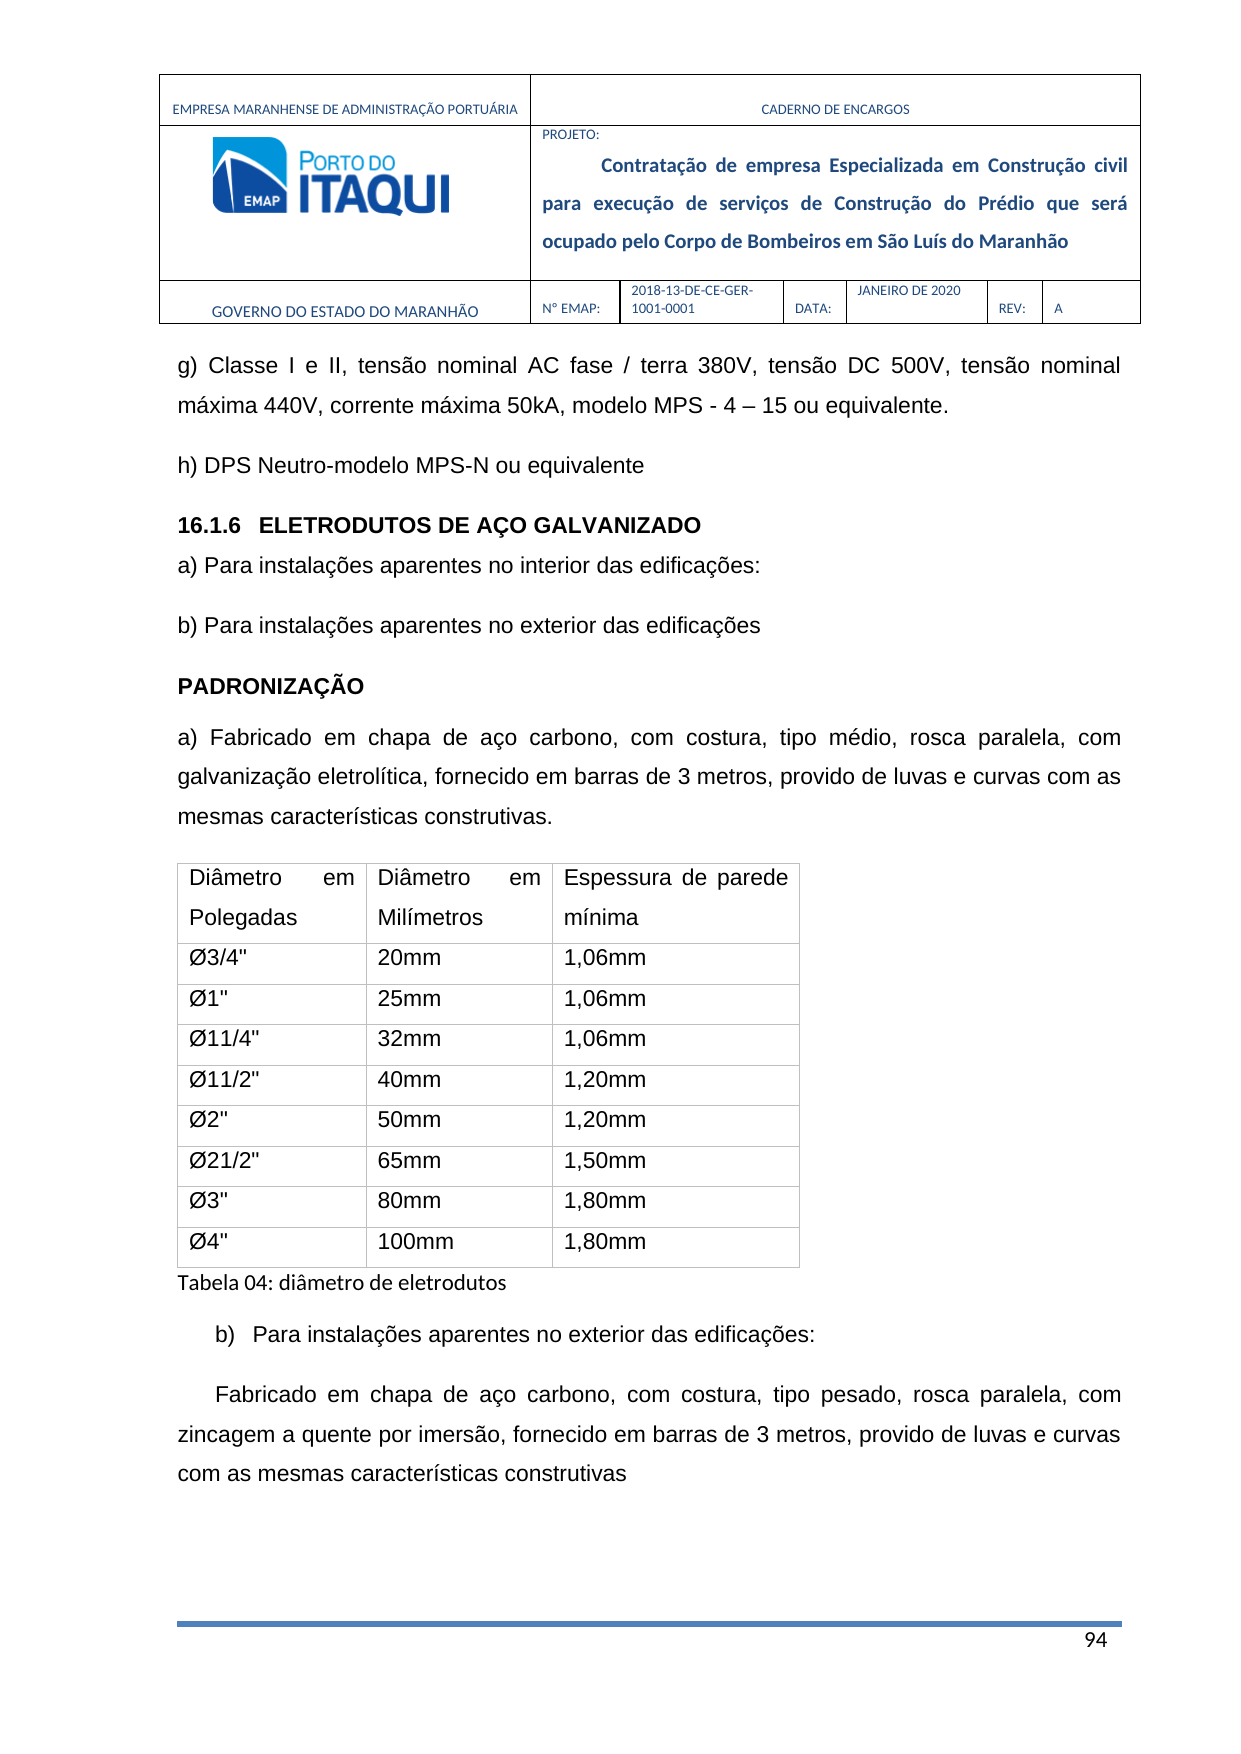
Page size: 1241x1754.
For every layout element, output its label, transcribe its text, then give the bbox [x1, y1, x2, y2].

text h) DPS Neutro-modelo MPS-N ou equivalente [177, 452, 1122, 478]
table_cell 1,06mm [553, 985, 799, 1024]
table_cell Ø1" [178, 985, 366, 1024]
table_cell 1,06mm [553, 1025, 799, 1064]
table_cell 1,20mm [553, 1106, 799, 1146]
table_cell 25mm [367, 985, 552, 1024]
text Tabela 04: diâmetro de eletrodutos [177, 1268, 1122, 1296]
table_cell 20mm [367, 944, 552, 983]
table_cell 1,80mm [553, 1228, 799, 1267]
table_cell 1,06mm [553, 944, 799, 983]
table_cell Ø3" [178, 1187, 366, 1227]
text a) Para instalações aparentes no interior das edificações: [177, 552, 1122, 578]
text a) Fabricado em chapa de aço carbono, com costura, tipo médio, rosca paralela, com galvanização eletrolítica, fornecido em barras de 3 metros, provido de luvas e curvas com as mesmas características construtivas. [177, 724, 1122, 829]
table_cell Ø11/2" [178, 1066, 366, 1105]
table_header Espessura de parede mínima [553, 864, 799, 943]
table_cell 100mm [367, 1228, 552, 1267]
table_cell 40mm [367, 1066, 552, 1105]
text g) Classe I e II, tensão nominal AC fase / terra 380V, tensão DC 500V, tensão nominal máxima 440V, corrente máxima 50kA, modelo MPS - 4 – 15 ou equivalente. [177, 352, 1122, 418]
list Para instalações aparentes no exterior das edificações: [215, 1321, 1122, 1347]
subtitle ELETRODUTOS DE AÇO GALVANIZADO [177, 512, 1122, 539]
table_header Diâmetro em Milímetros [367, 864, 552, 943]
text b) Para instalações aparentes no exterior das edificações [177, 612, 1122, 639]
picture [212, 137, 449, 216]
table_cell Ø21/2" [178, 1147, 366, 1186]
table_cell Ø11/4" [178, 1025, 366, 1064]
table_cell 1,50mm [553, 1147, 799, 1186]
table_cell 80mm [367, 1187, 552, 1227]
table_cell 1,20mm [553, 1066, 799, 1105]
table_cell 1,80mm [553, 1187, 799, 1227]
text Fabricado em chapa de aço carbono, com costura, tipo pesado, rosca paralela, com zincagem a quente por imersão, fornecido em barras de 3 metros, provido de luvas e curvas com as mesmas características construtivas [177, 1381, 1122, 1487]
table_header Diâmetro em Polegadas [178, 864, 366, 943]
table_cell Ø4" [178, 1228, 366, 1267]
table_cell 50mm [367, 1106, 552, 1146]
table_cell 32mm [367, 1025, 552, 1064]
table_cell Ø2" [178, 1106, 366, 1146]
text PADRONIZAÇÃO [177, 673, 1122, 699]
table_cell 65mm [367, 1147, 552, 1186]
table_cell Ø3/4" [178, 944, 366, 983]
